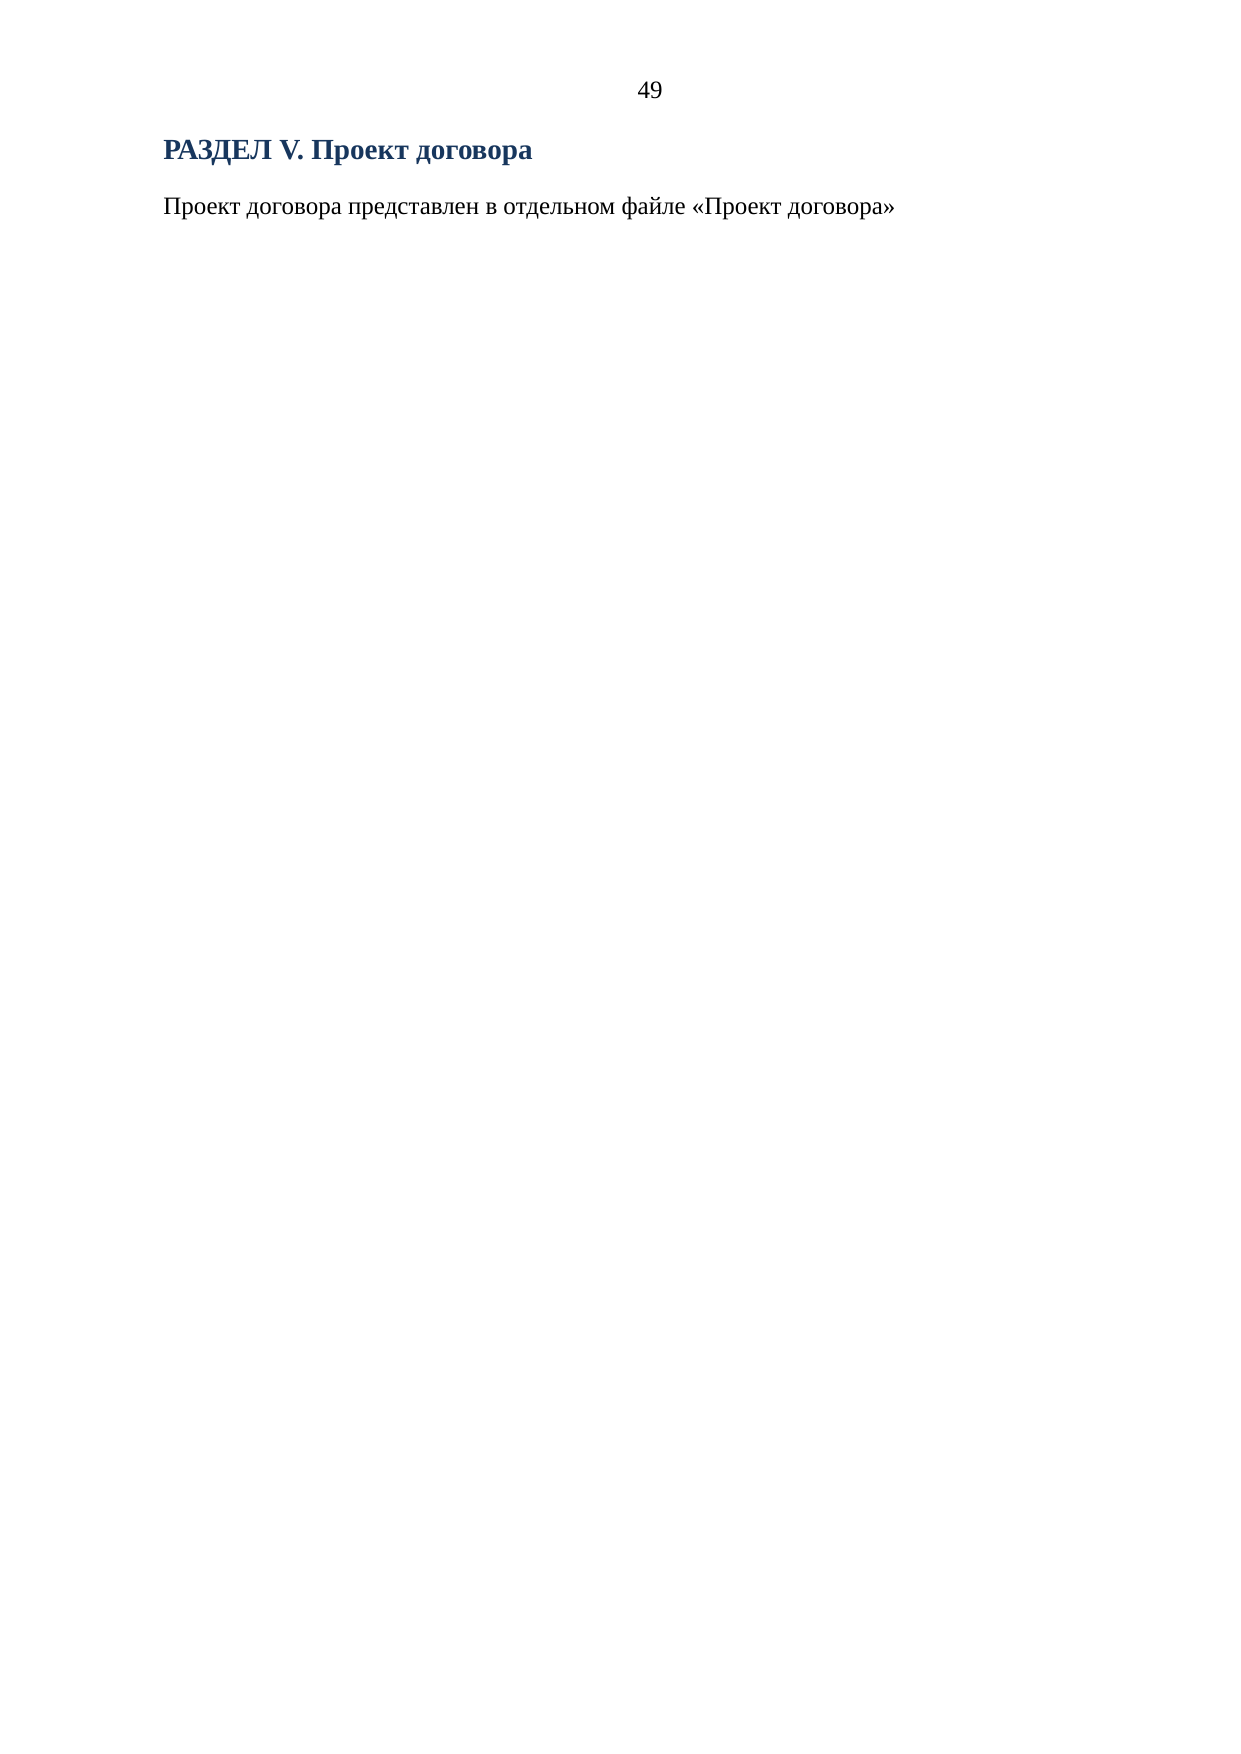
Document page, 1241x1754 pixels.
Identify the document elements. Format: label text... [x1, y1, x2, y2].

text Проект договора представлен в отдельном файле «Проект договора» [163, 191, 1181, 220]
text РАЗДЕЛ V. Проект договора [163, 132, 1181, 166]
